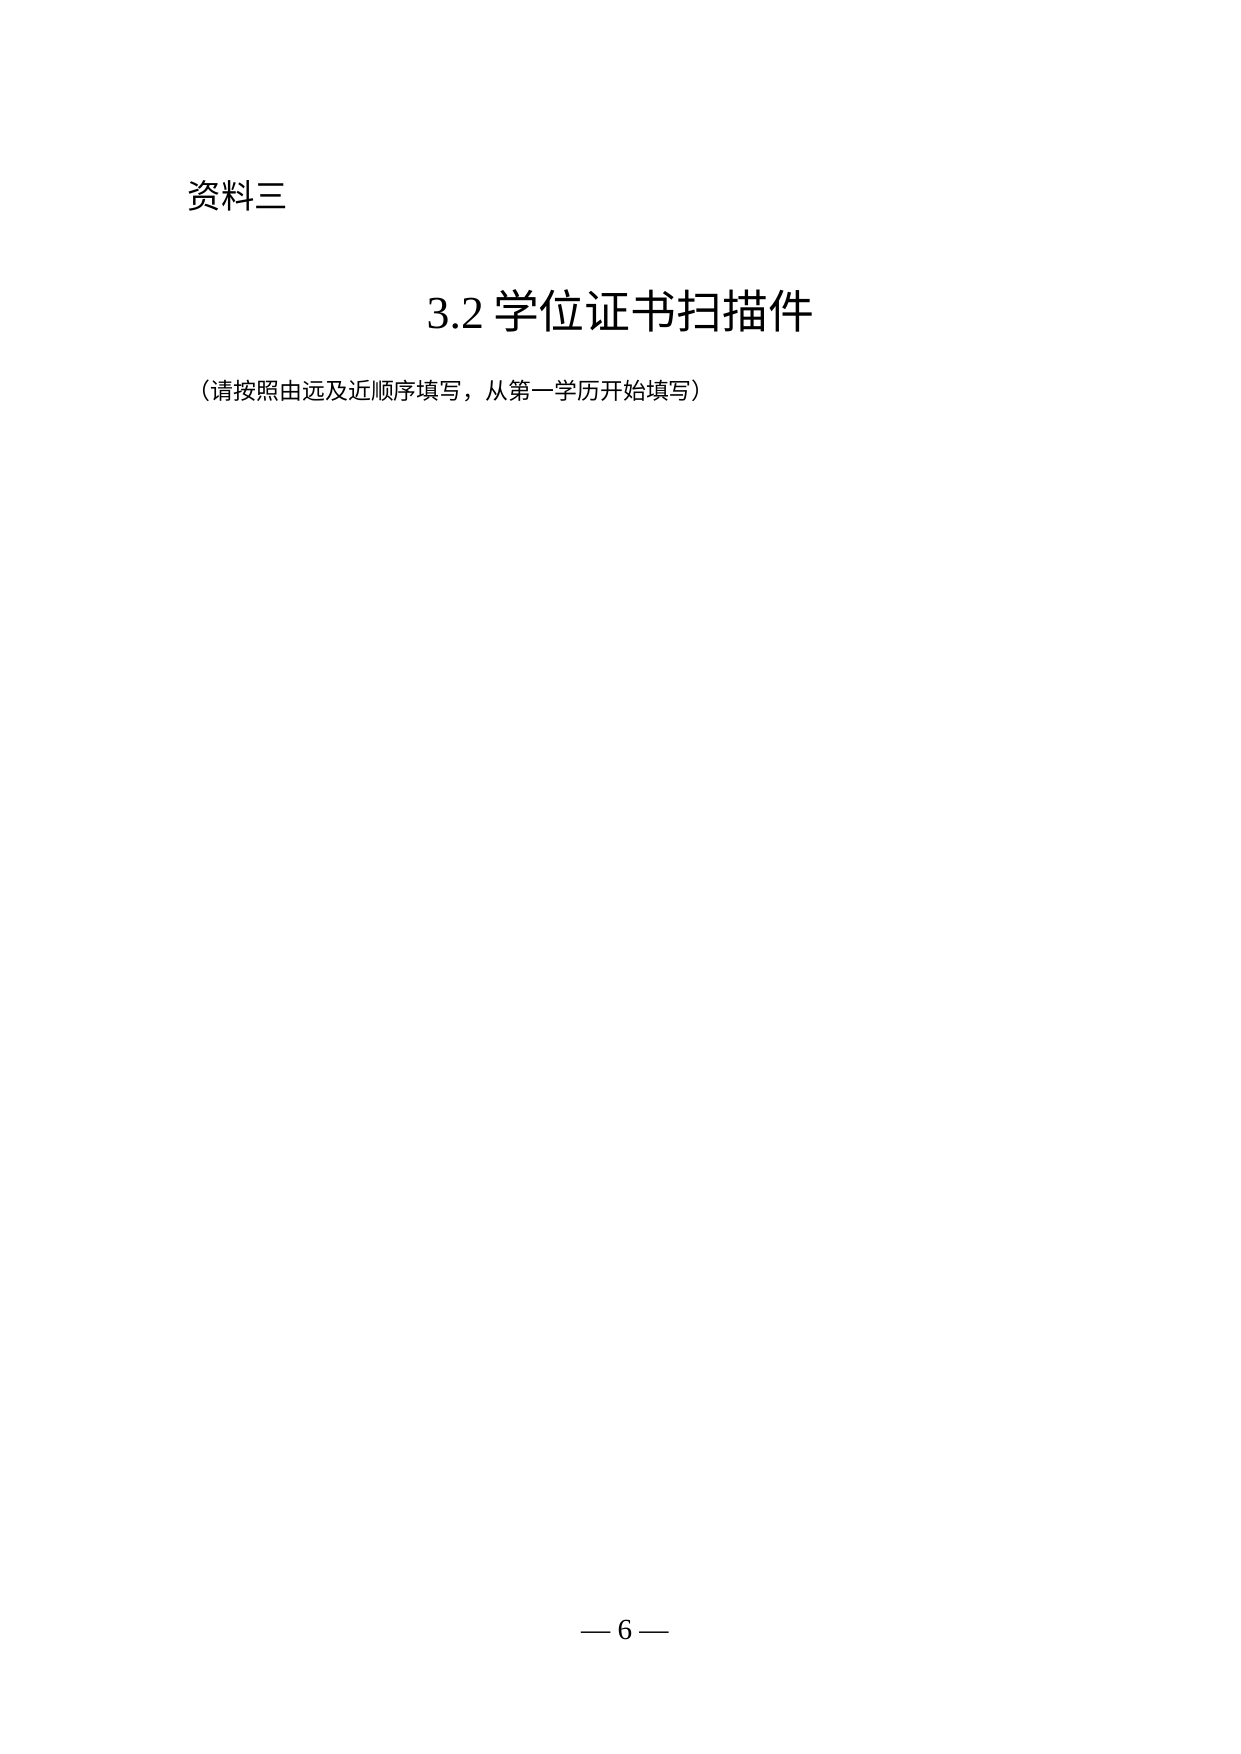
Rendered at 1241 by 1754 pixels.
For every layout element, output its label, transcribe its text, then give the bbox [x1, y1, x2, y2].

text （请按照由远及近顺序填写，从第一学历开始填写） [187, 357, 1053, 422]
text 资料三 [187, 162, 1053, 227]
text 3.2学位证书扫描件 [187, 259, 1053, 357]
